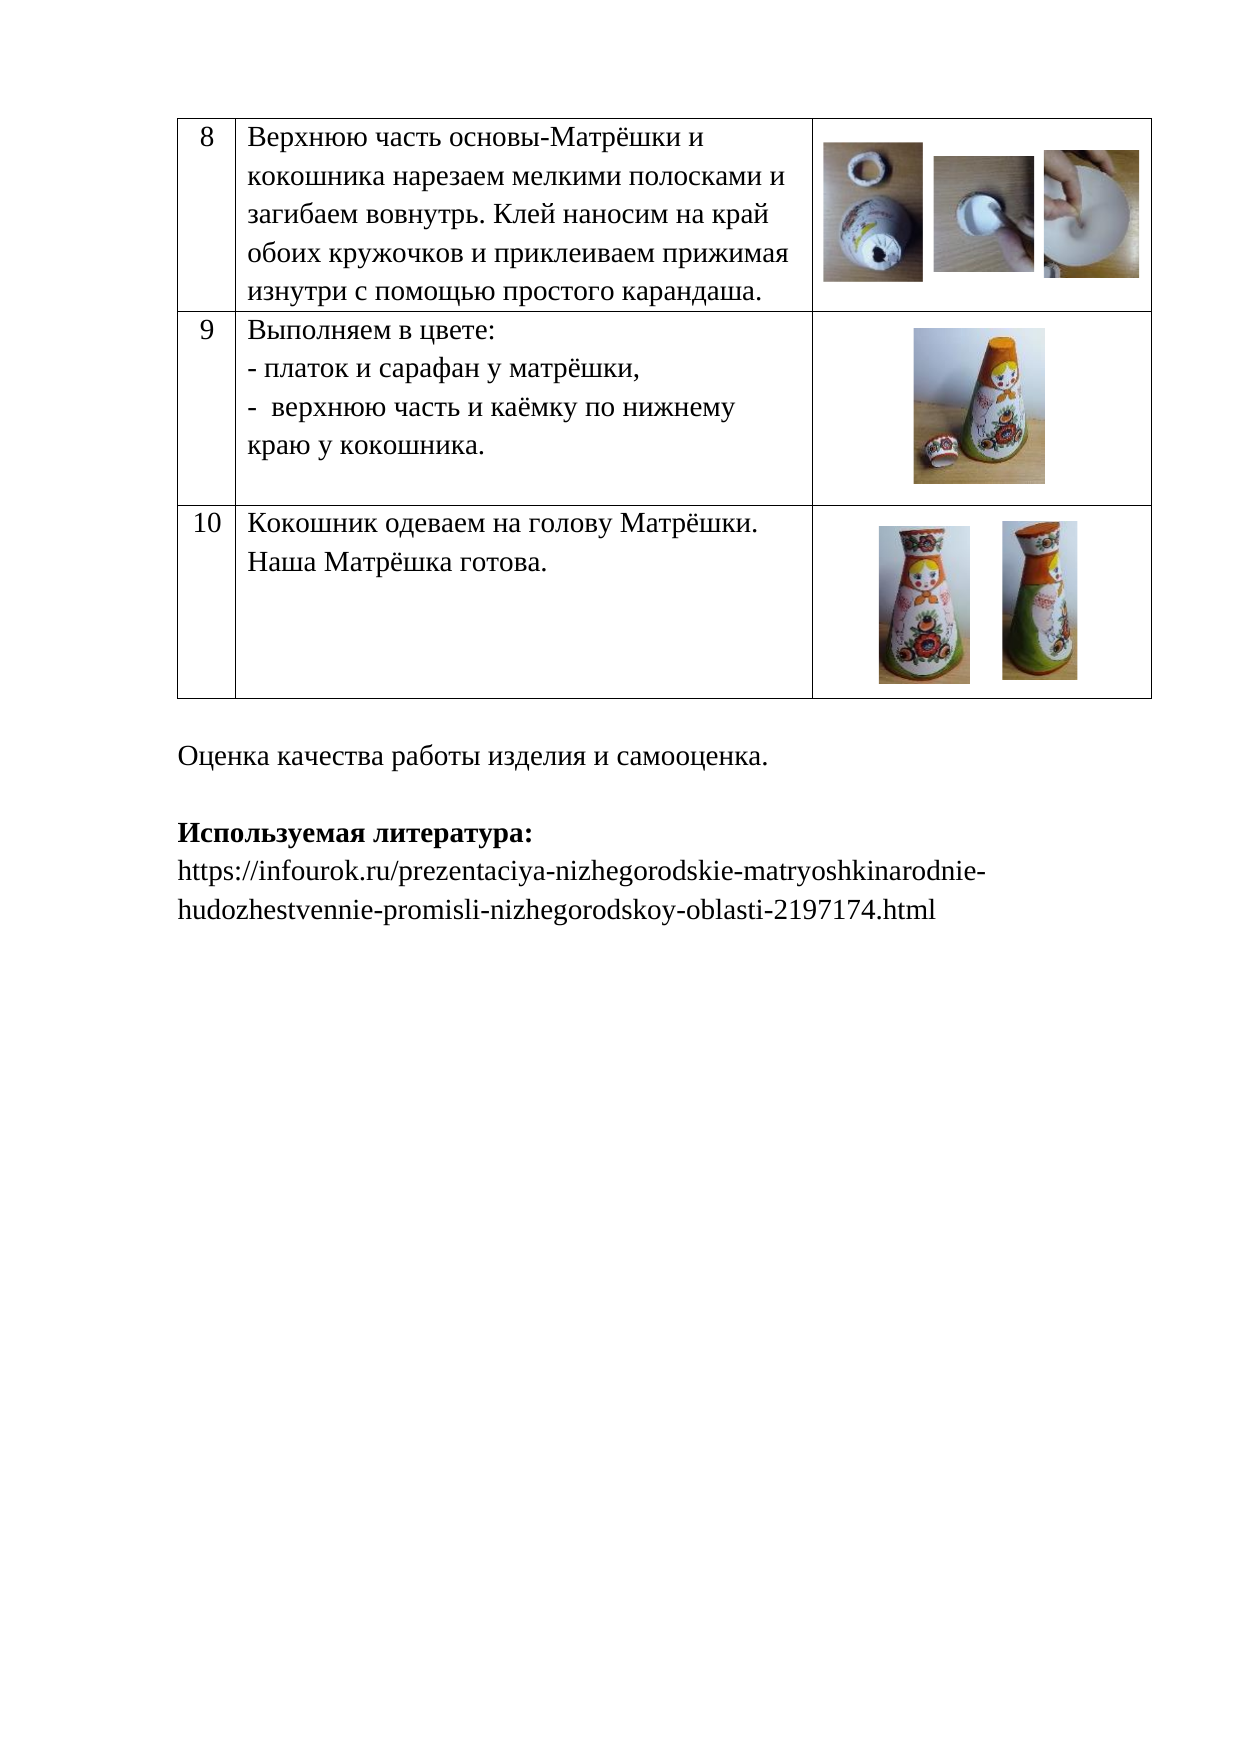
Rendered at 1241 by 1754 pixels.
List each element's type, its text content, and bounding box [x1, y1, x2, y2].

table_cell Кокошник одеваем на голову Матрёшки. Наша Матрёшка готова. [236, 506, 812, 698]
table_cell Верхнюю часть основы-Матрёшки и кокошника нарезаем мелкими полосками и загибаем вовнутрь. Клей наносим на край обоих кружочков и приклеиваем прижимая изнутри с помощью простого карандаша. [236, 119, 812, 311]
table_cell [813, 119, 1151, 311]
table_cell [813, 312, 1151, 504]
table_cell 10 [178, 506, 235, 698]
table_cell 9 [178, 312, 235, 504]
text https://infourok.ru/prezentaciya-nizhegorodskie-matryoshkinarodnie-hudozhestvennie-promisli-nizhegorodskoy-oblasti-2197174.html [177, 853, 1152, 926]
text Используемая литература: [177, 815, 1152, 848]
table_cell [813, 506, 1151, 698]
table_cell 8 [178, 119, 235, 311]
table_cell Выполняем в цвете: - платок и сарафан у матрёшки, - верхнюю часть и каёмку по нижнему краю у кокошника. [236, 312, 812, 504]
text Оценка качества работы изделия и самооценка. [177, 738, 1152, 771]
